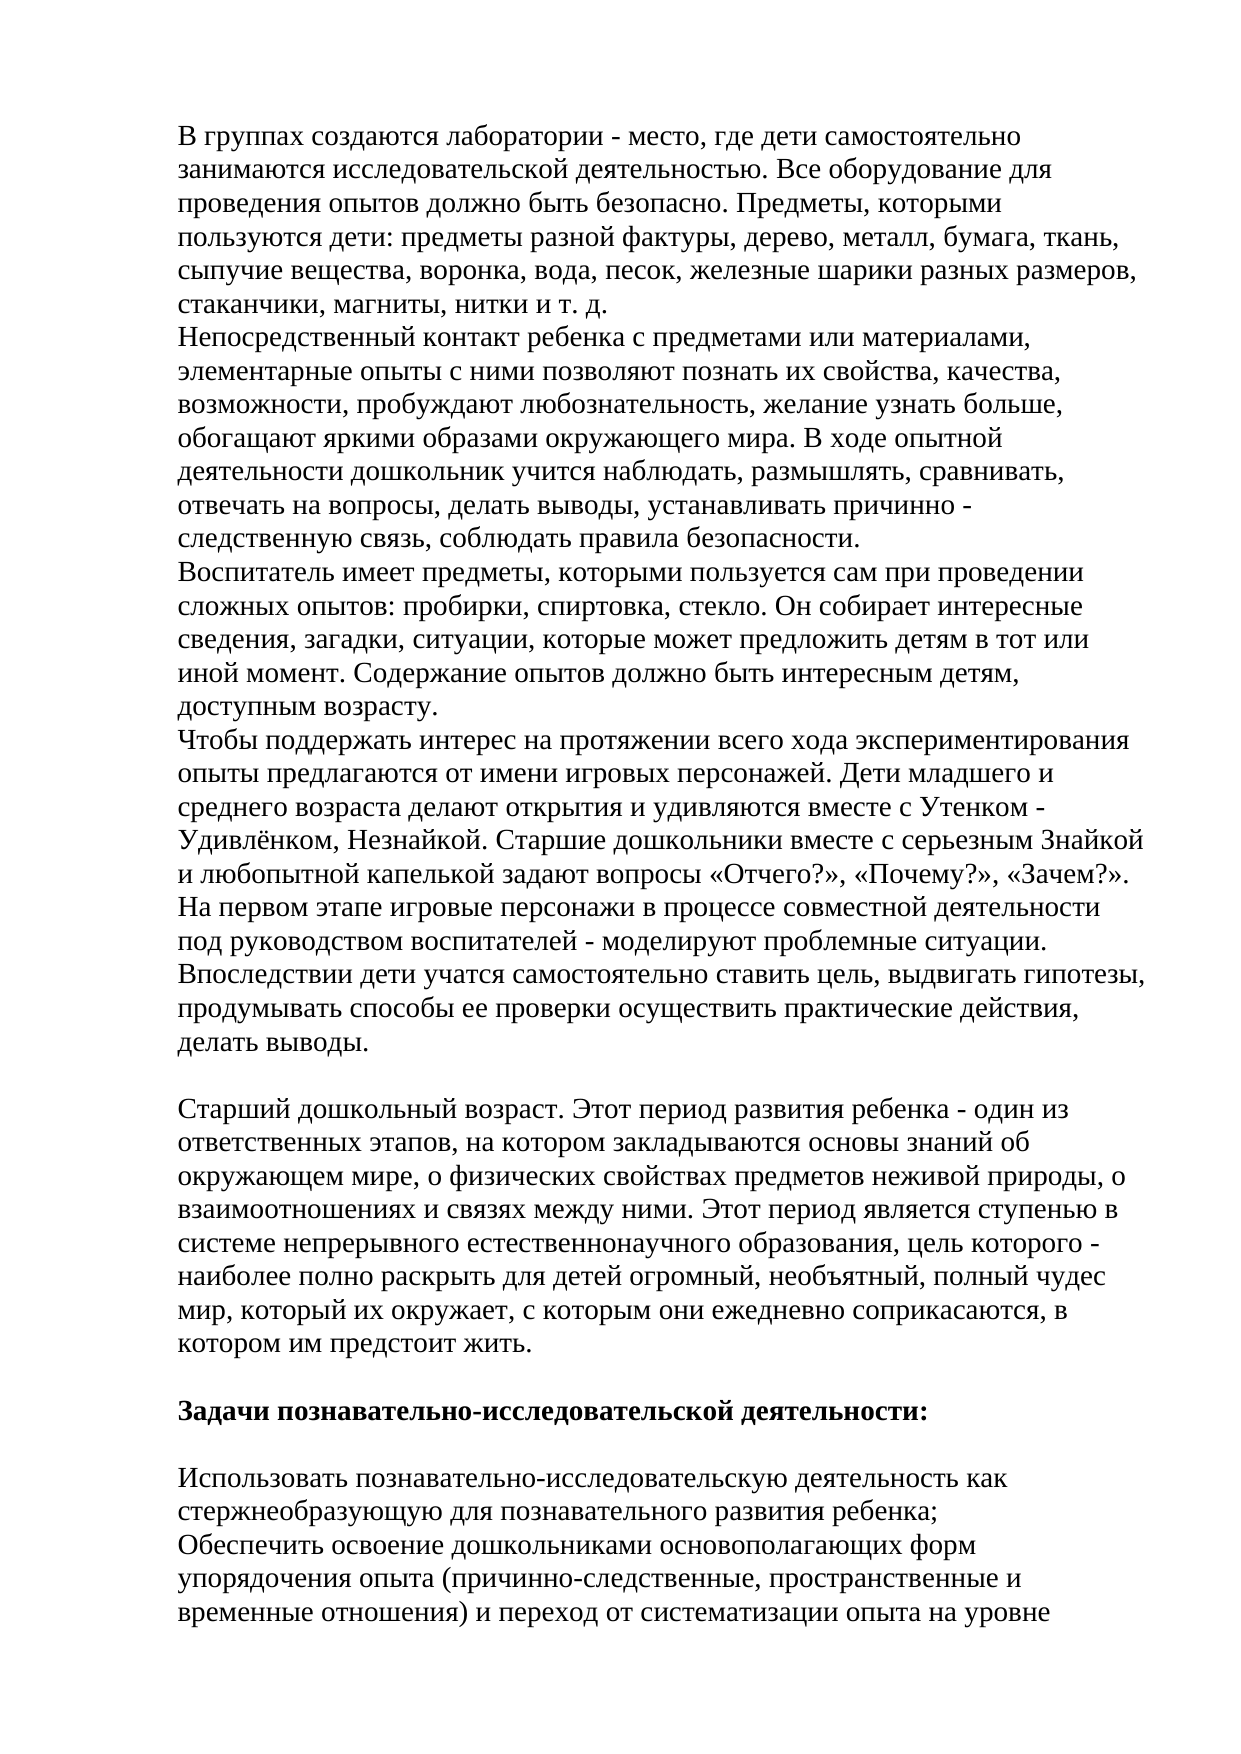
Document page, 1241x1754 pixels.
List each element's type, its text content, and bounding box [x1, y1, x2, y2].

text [177, 1527, 1152, 1627]
text Непосредственный контакт ребенка с предметами или материалами, элементарные опыты с ними позволяют познать их свойства, качества, возможности, пробуждают любознательность, желание узнать больше, обогащают яркими образами окружающего мира. В ходе опытной деятельности дошкольник учится наблюдать, размышлять, сравнивать, отвечать на вопросы, делать выводы, устанавливать причинно - следственную связь, соблюдать правила безопасности. [177, 319, 1152, 554]
text На первом этапе игровые персонажи в процессе совместной деятельности под руководством воспитателей - моделируют проблемные ситуации. Впоследствии дети учатся самостоятельно ставить цель, выдвигать гипотезы, продумывать способы ее проверки осуществить практические действия, делать выводы. [177, 889, 1152, 1057]
text Задачи познавательно-исследовательской деятельности: [177, 1393, 1152, 1426]
text Воспитатель имеет предметы, которыми пользуется сам при проведении сложных опытов: пробирки, спиртовка, стекло. Он собирает интересные сведения, загадки, ситуации, которые может предложить детям в тот или иной момент. Содержание опытов должно быть интересным детям, доступным возрасту. [177, 554, 1152, 722]
text Использовать познавательно-исследовательскую деятельность как стержнеобразующую для познавательного развития ребенка; [177, 1460, 1152, 1527]
text В группах создаются лаборатории - место, где дети самостоятельно занимаются исследовательской деятельностью. Все оборудование для проведения опытов должно быть безопасно. Предметы, которыми пользуются дети: предметы разной фактуры, дерево, металл, бумага, ткань, сыпучие вещества, воронка, вода, песок, железные шарики разных размеров, стаканчики, магниты, нитки и т. д. [177, 118, 1152, 319]
text Чтобы поддержать интерес на протяжении всего хода экспериментирования опыты предлагаются от имени игровых персонажей. Дети младшего и среднего возраста делают открытия и удивляются вместе с Утенком - Удивлёнком, Незнайкой. Старшие дошкольники вместе с серьезным Знайкой и любопытной капелькой задают вопросы «Отчего?», «Почему?», «Зачем?». [177, 722, 1152, 889]
text Старший дошкольный возраст. Этот период развития ребенка - один из ответственных этапов, на котором закладываются основы знаний об окружающем мире, о физических свойствах предметов неживой природы, о взаимоотношениях и связях между ними. Этот период является ступенью в системе непрерывного естественнонаучного образования, цель которого - наиболее полно раскрыть для детей огромный, необъятный, полный чудес мир, который их окружает, с которым они ежедневно соприкасаются, в котором им предстоит жить. [177, 1091, 1152, 1359]
